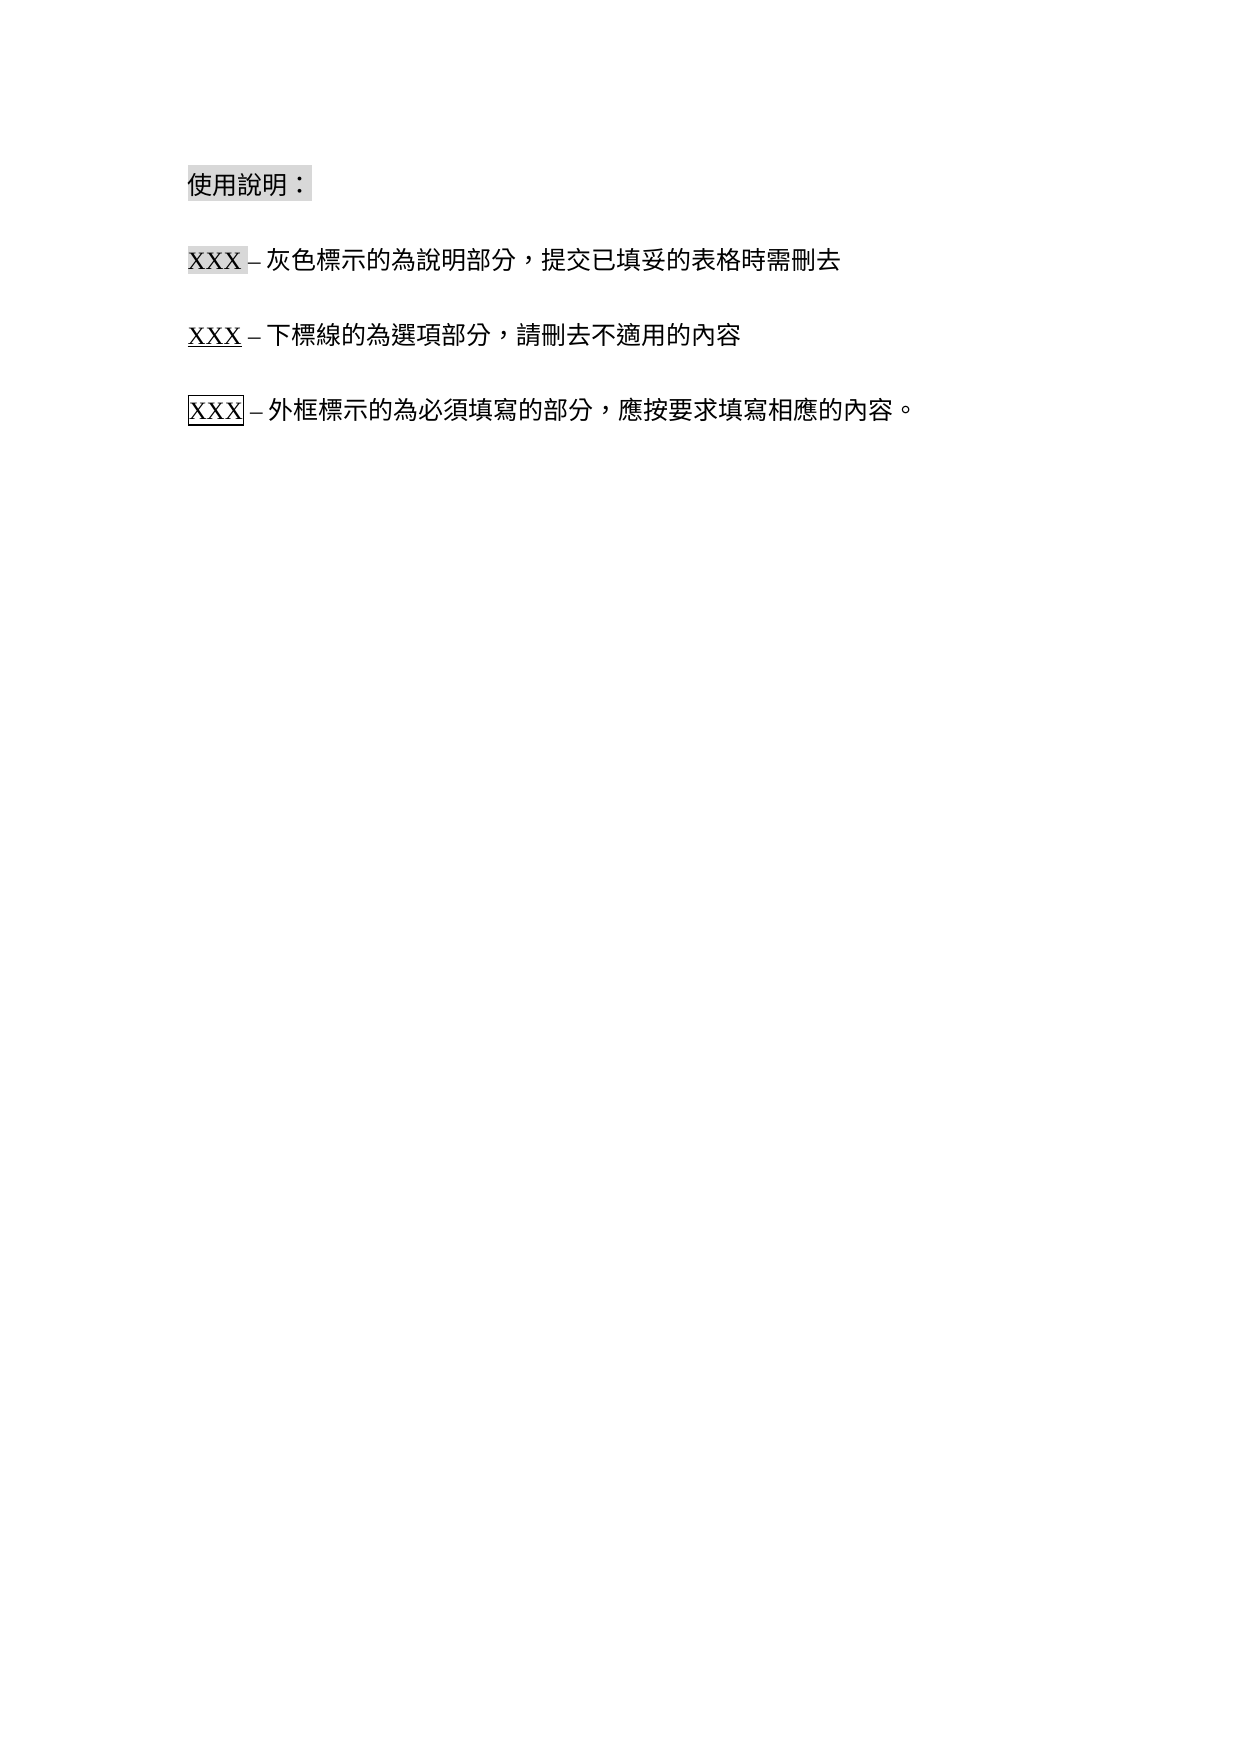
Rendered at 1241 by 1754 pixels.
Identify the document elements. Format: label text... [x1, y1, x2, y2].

text XXX – 下標線的為選項部分，請刪去不適用的內容 [187, 314, 1053, 352]
text XXX – 灰色標示的為說明部分，提交已填妥的表格時需刪去 [187, 239, 1053, 277]
text 使用說明： [187, 164, 1053, 202]
text XXX – 外框標示的為必須填寫的部分，應按要求填寫相應的內容。 [187, 389, 1053, 427]
